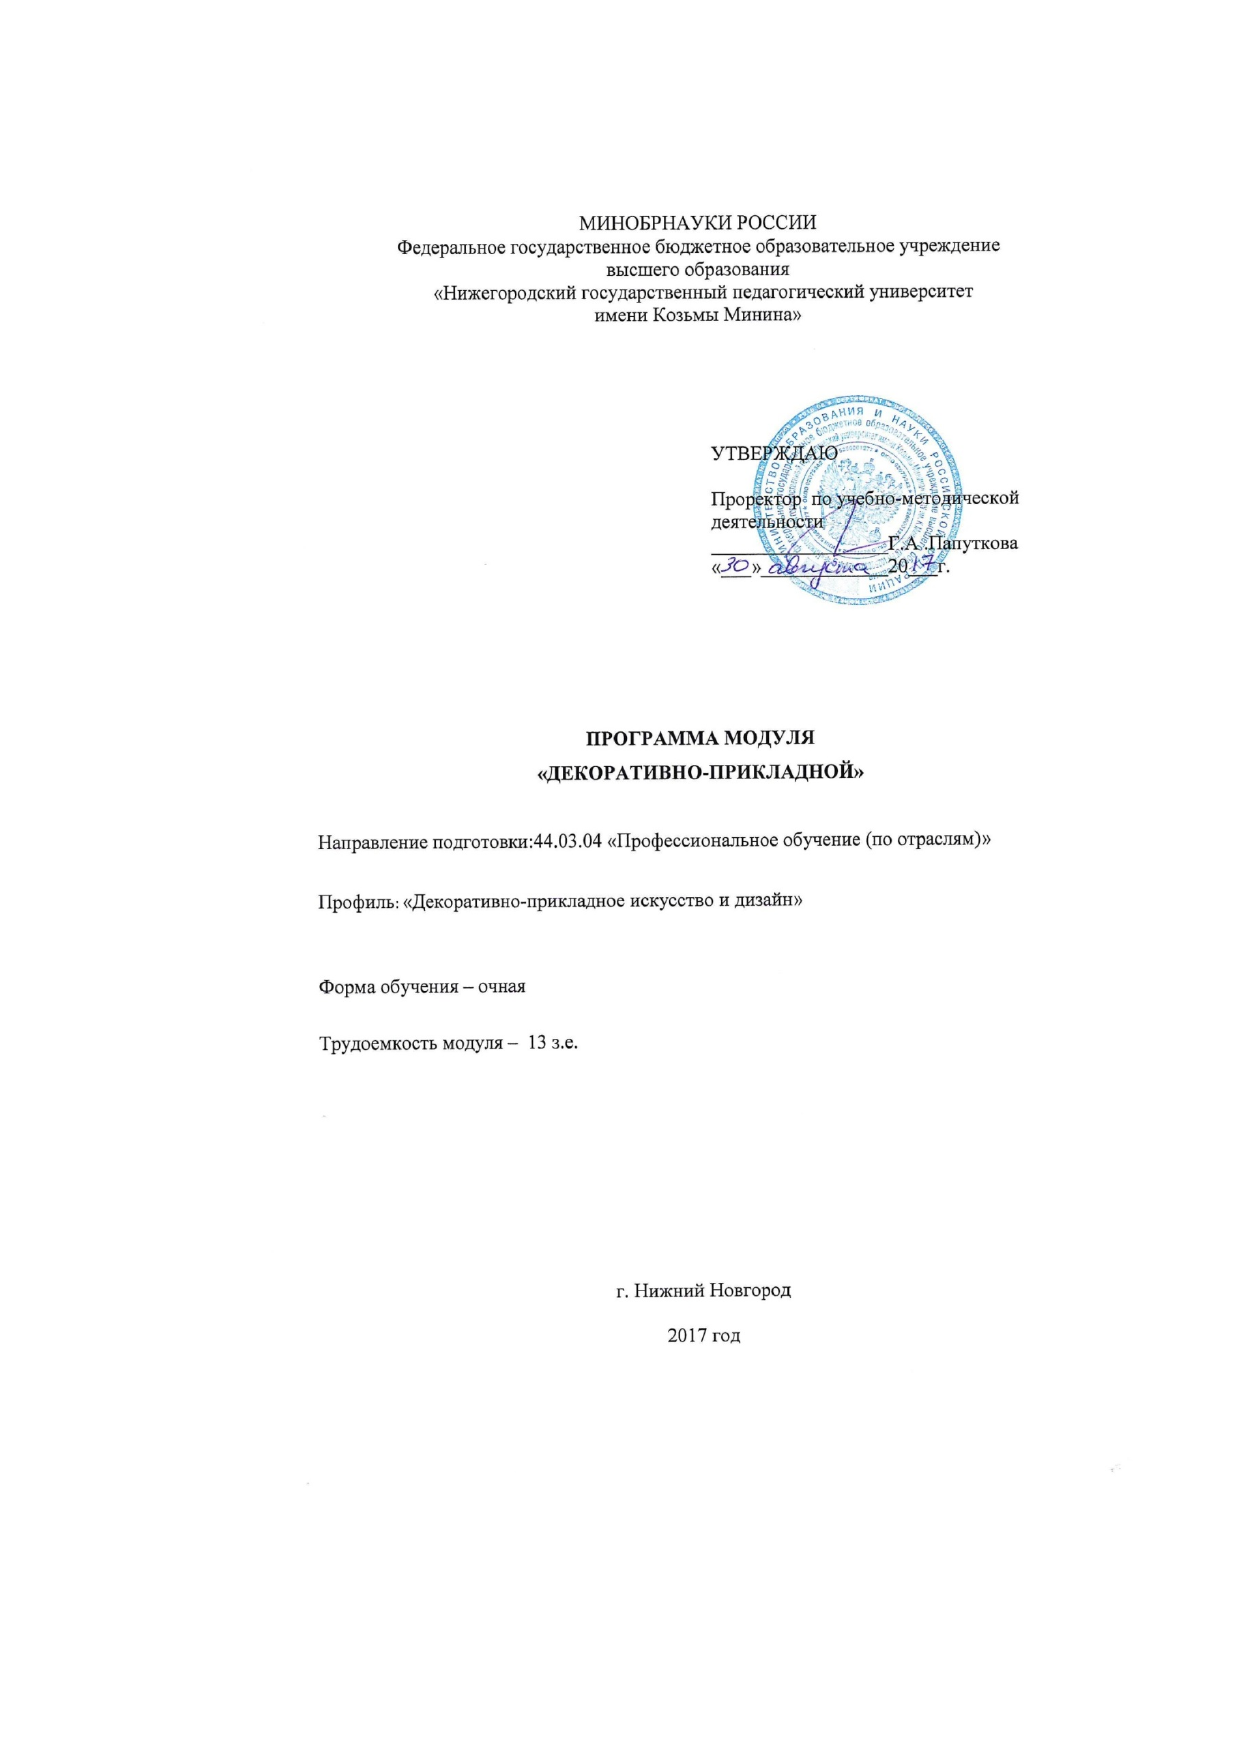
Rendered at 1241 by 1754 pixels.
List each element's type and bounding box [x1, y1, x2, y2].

picture [177, 118, 1152, 1496]
